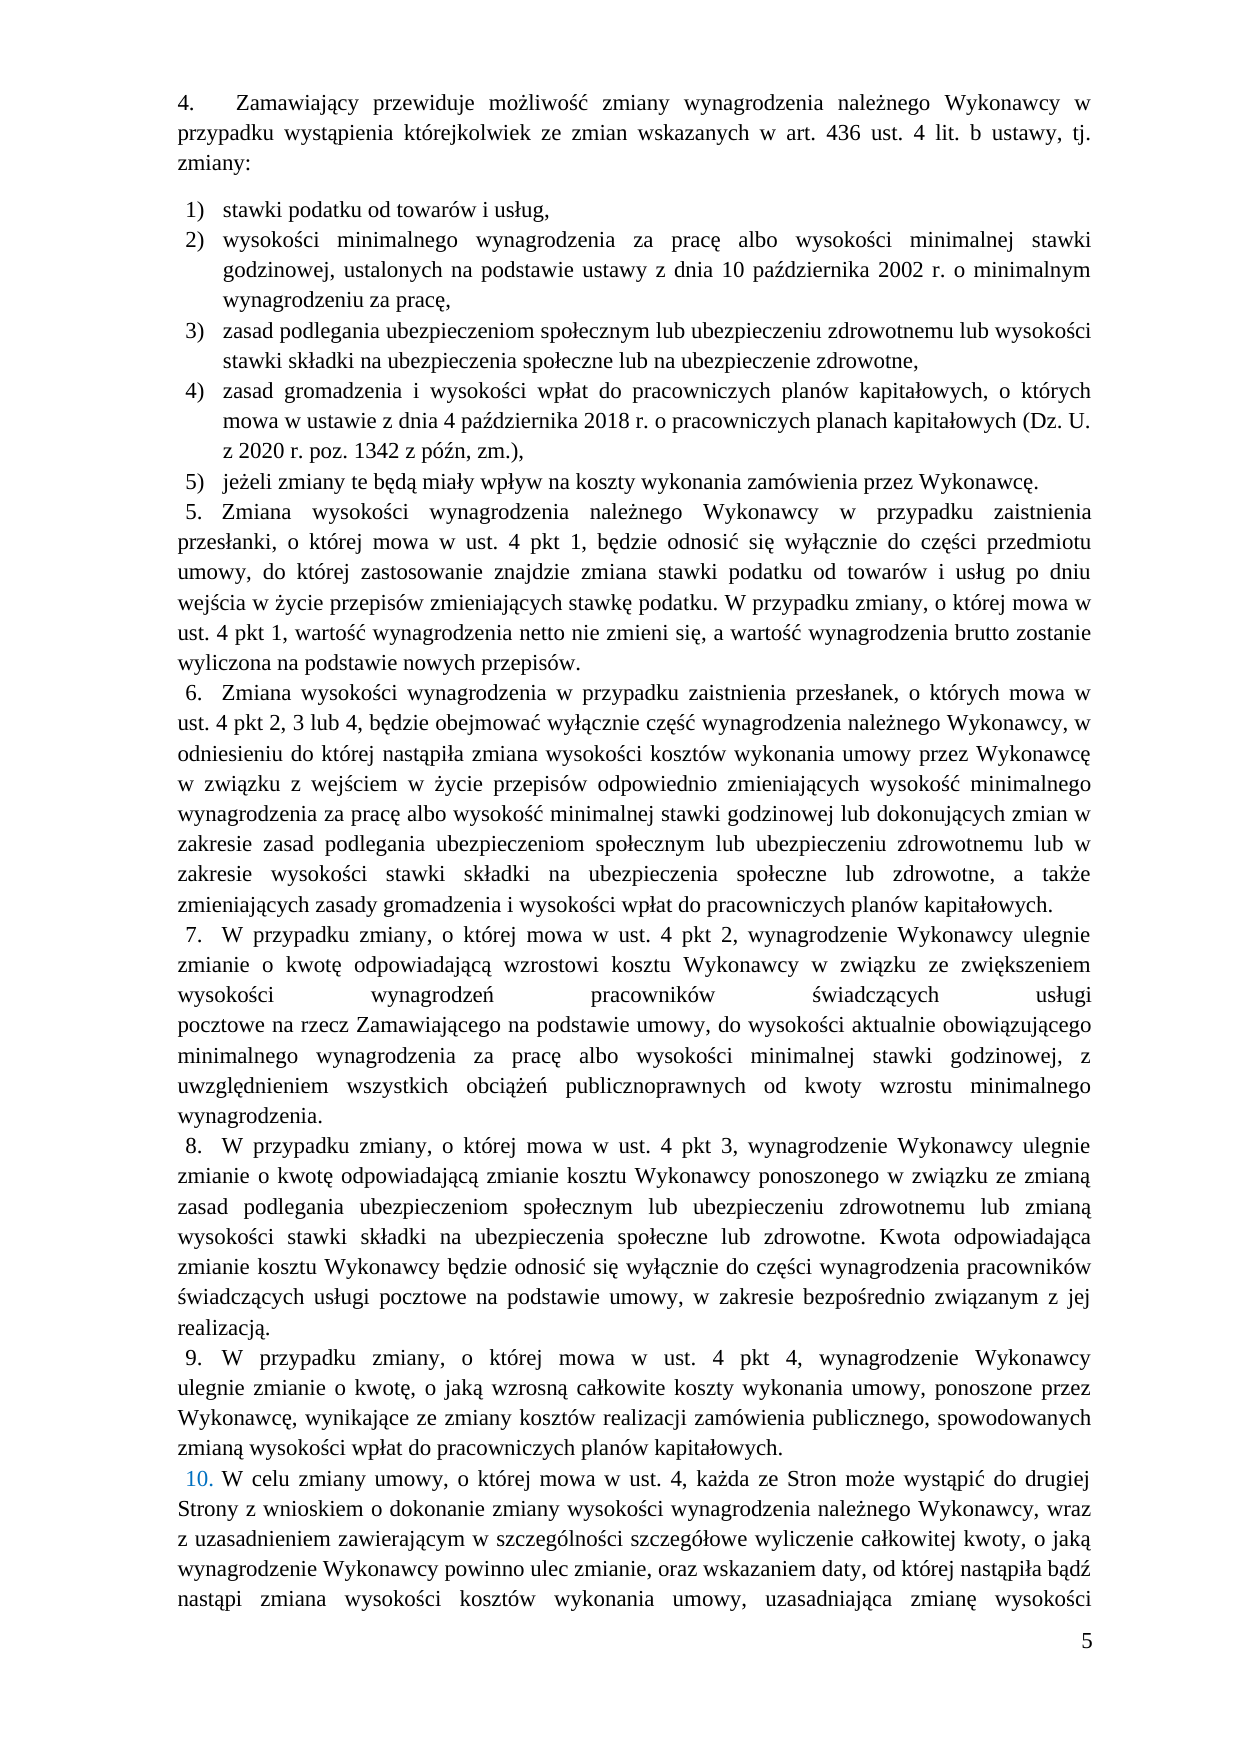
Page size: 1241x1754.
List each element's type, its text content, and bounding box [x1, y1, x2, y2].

list W przypadku zmiany, o której mowa w ust. 4 pkt 2, wynagrodzenie Wykonawcy ulegnie zmianie o kwotę odpowiadającą wzrostowi kosztu Wykonawcy w związku ze zwiększeniem wysokości wynagrodzeń pracowników świadczących usługi pocztowe na rzecz Zamawiającego na podstawie umowy, do wysokości aktualnie obowiązującego minimalnego wynagrodzenia za pracę albo wysokości minimalnej stawki godzinowej, z uwzględnieniem wszystkich obciążeń publicznoprawnych od kwoty wzrostu minimalnego wynagrodzenia. [177, 921, 1092, 1128]
list W przypadku zmiany, o której mowa w ust. 4 pkt 3, wynagrodzenie Wykonawcy ulegnie zmianie o kwotę odpowiadającą zmianie kosztu Wykonawcy ponoszonego w związku ze zmianą zasad podlegania ubezpieczeniom społecznym lub ubezpieczeniu zdrowotnemu lub zmianą wysokości stawki składki na ubezpieczenia społeczne lub zdrowotne. Kwota odpowiadająca zmianie kosztu Wykonawcy będzie odnosić się wyłącznie do części wynagrodzenia pracowników świadczących usługi pocztowe na podstawie umowy, w zakresie bezpośrednio związanym z jej realizacją. [177, 1132, 1092, 1340]
list stawki podatku od towarów i usług, [185, 196, 1092, 222]
list jeżeli zmiany te będą miały wpływ na koszty wykonania zamówienia przez Wykonawcę. [185, 468, 1092, 494]
list wysokości minimalnego wynagrodzenia za pracę albo wysokości minimalnej stawki godzinowej, ustalonych na podstawie ustawy z dnia 10 października 2002 r. o minimalnym wynagrodzeniu za pracę, [185, 226, 1092, 313]
list Zmiana wysokości wynagrodzenia należnego Wykonawcy w przypadku zaistnienia przesłanki, o której mowa w ust. 4 pkt 1, będzie odnosić się wyłącznie do części przedmiotu umowy, do której zastosowanie znajdzie zmiana stawki podatku od towarów i usług po dniu wejścia w życie przepisów zmieniających stawkę podatku. W przypadku zmiany, o której mowa w ust. 4 pkt 1, wartość wynagrodzenia netto nie zmieni się, a wartość wynagrodzenia brutto zostanie wyliczona na podstawie nowych przepisów. [177, 498, 1092, 675]
list zasad podlegania ubezpieczeniom społecznym lub ubezpieczeniu zdrowotnemu lub wysokości stawki składki na ubezpieczenia społeczne lub na ubezpieczenie zdrowotne, [185, 317, 1092, 373]
list W przypadku zmiany, o której mowa w ust. 4 pkt 4, wynagrodzenie Wykonawcy ulegnie zmianie o kwotę, o jaką wzrosną całkowite koszty wykonania umowy, ponoszone przez Wykonawcę, wynikające ze zmiany kosztów realizacji zamówienia publicznego, spowodowanych zmianą wysokości wpłat do pracowniczych planów kapitałowych. [177, 1344, 1092, 1461]
list Zamawiający przewiduje możliwość zmiany wynagrodzenia należnego Wykonawcy w przypadku wystąpienia którejkolwiek ze zmian wskazanych w art. 436 ust. 4 lit. b ustawy, tj. zmiany: [177, 89, 1092, 175]
list zasad gromadzenia i wysokości wpłat do pracowniczych planów kapitałowych, o których mowa w ustawie z dnia 4 października 2018 r. o pracowniczych planach kapitałowych (Dz. U. z 2020 r. poz. 1342 z późn, zm.), [185, 377, 1092, 464]
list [177, 1465, 1092, 1612]
list Zmiana wysokości wynagrodzenia w przypadku zaistnienia przesłanek, o których mowa w ust. 4 pkt 2, 3 lub 4, będzie obejmować wyłącznie część wynagrodzenia należnego Wykonawcy, w odniesieniu do której nastąpiła zmiana wysokości kosztów wykonania umowy przez Wykonawcę w związku z wejściem w życie przepisów odpowiednio zmieniających wysokość minimalnego wynagrodzenia za pracę albo wysokość minimalnej stawki godzinowej lub dokonujących zmian w zakresie zasad podlegania ubezpieczeniom społecznym lub ubezpieczeniu zdrowotnemu lub w zakresie wysokości stawki składki na ubezpieczenia społeczne lub zdrowotne, a także zmieniających zasady gromadzenia i wysokości wpłat do pracowniczych planów kapitałowych. [177, 679, 1092, 917]
